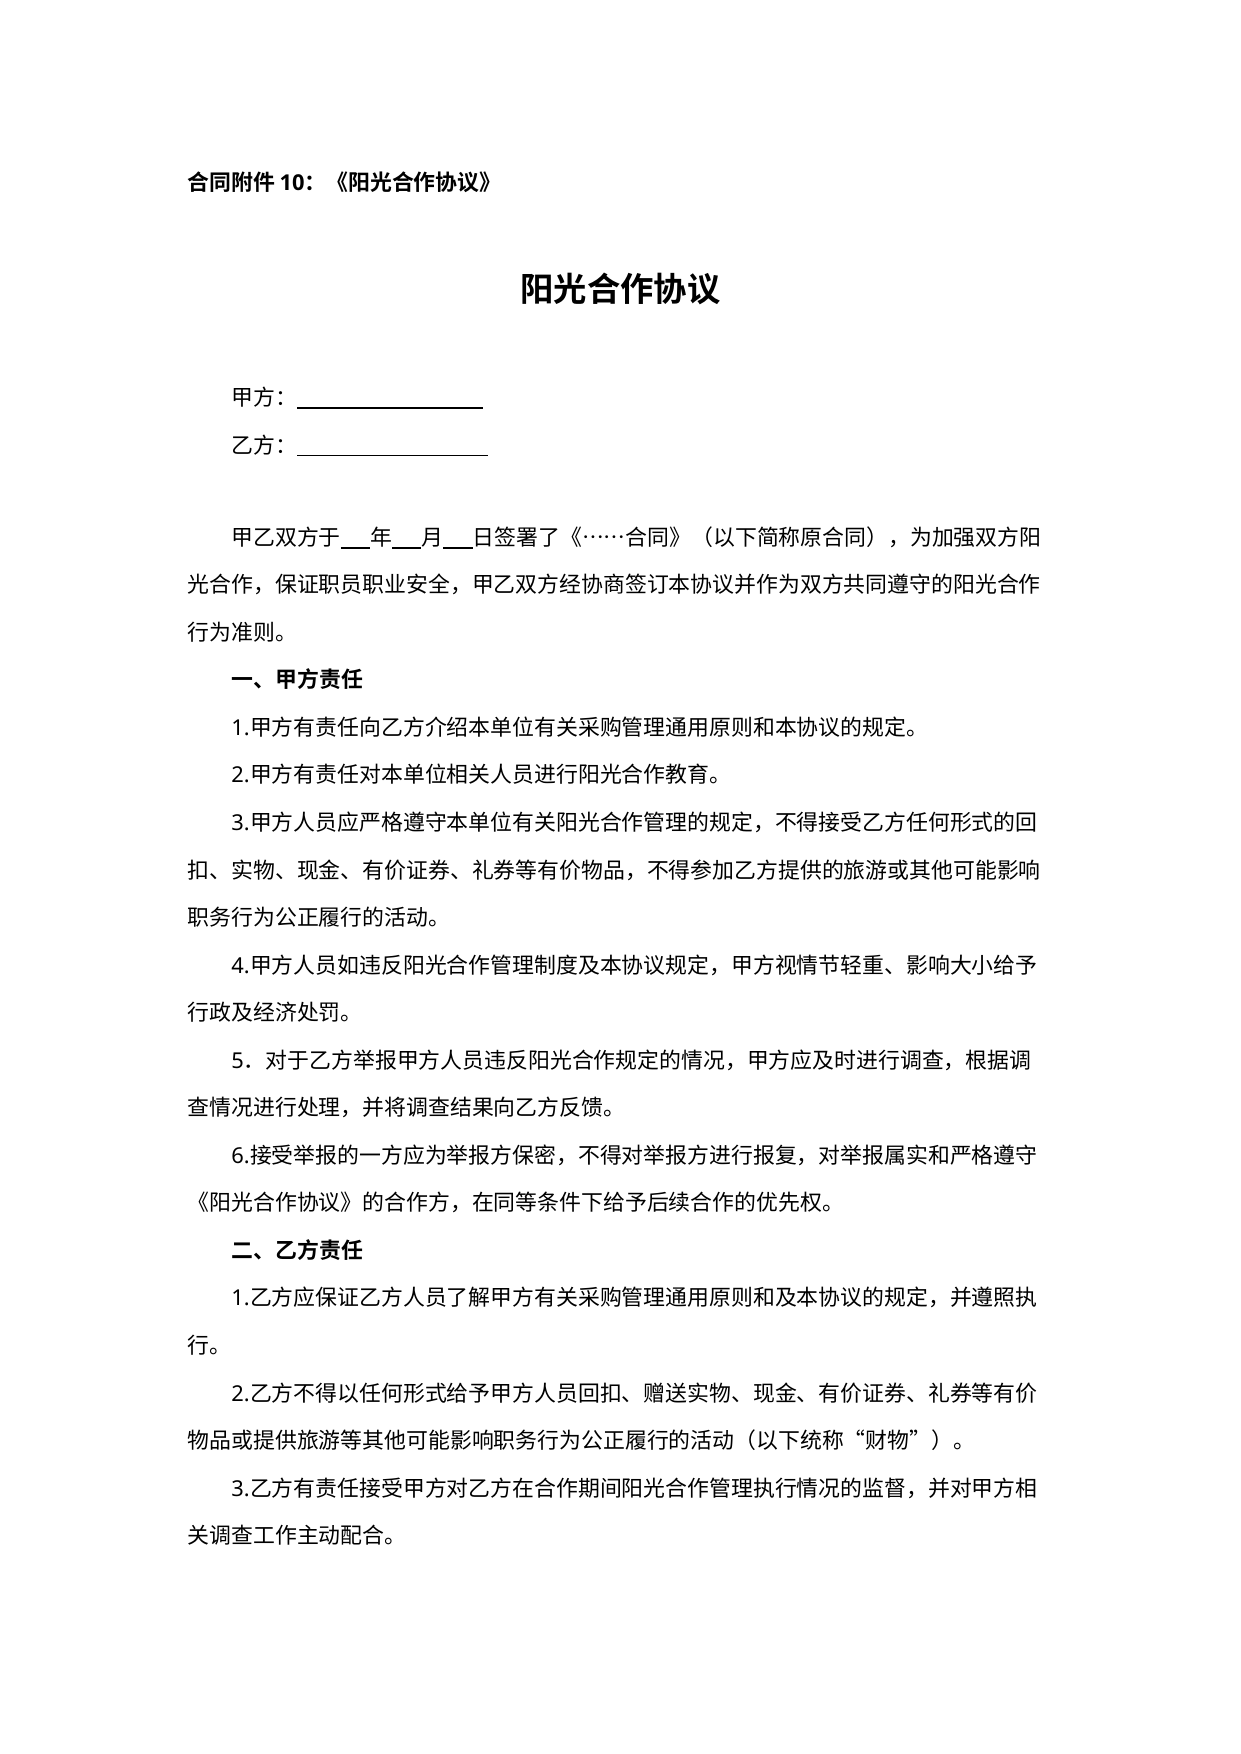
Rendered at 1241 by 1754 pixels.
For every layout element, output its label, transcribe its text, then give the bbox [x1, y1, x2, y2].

text 1.乙方应保证乙方人员了解甲方有关采购管理通用原则和及本协议的规定，并遵照执行。 [187, 1280, 1053, 1360]
text 2.乙方不得以任何形式给予甲方人员回扣、赠送实物、现金、有价证券、礼券等有价物品或提供旅游等其他可能影响职务行为公正履行的活动（以下统称“财物”）。 [187, 1376, 1053, 1455]
text 1.甲方有责任向乙方介绍本单位有关采购管理通用原则和本协议的规定。 [187, 710, 1053, 742]
text 甲乙双方于 年 月 日签署了《……合同》（以下简称原合同），为加强双方阳光合作，保证职员职业安全，甲乙双方经协商签订本协议并作为双方共同遵守的阳光合作行为准则。 [187, 520, 1053, 646]
text 3.甲方人员应严格遵守本单位有关阳光合作管理的规定，不得接受乙方任何形式的回扣、实物、现金、有价证券、礼券等有价物品，不得参加乙方提供的旅游或其他可能影响职务行为公正履行的活动。 [187, 805, 1053, 932]
text 一、甲方责任 [187, 662, 1053, 694]
text 3.乙方有责任接受甲方对乙方在合作期间阳光合作管理执行情况的监督，并对甲方相关调查工作主动配合。 [187, 1471, 1053, 1550]
text 5．对于乙方举报甲方人员违反阳光合作规定的情况，甲方应及时进行调查，根据调查情况进行处理，并将调查结果向乙方反馈。 [187, 1043, 1053, 1122]
text 合同附件10：《阳光合作协议》 [187, 164, 1053, 196]
text 2.甲方有责任对本单位相关人员进行阳光合作教育。 [187, 757, 1053, 789]
text 二、乙方责任 [187, 1233, 1053, 1264]
text 甲方： [187, 380, 1053, 412]
text 乙方： [187, 428, 1053, 459]
text 4.甲方人员如违反阳光合作管理制度及本协议规定，甲方视情节轻重、影响大小给予行政及经济处罚。 [187, 948, 1053, 1027]
text 阳光合作协议 [187, 263, 1053, 311]
text 6.接受举报的一方应为举报方保密，不得对举报方进行报复，对举报属实和严格遵守《阳光合作协议》的合作方，在同等条件下给予后续合作的优先权。 [187, 1138, 1053, 1217]
